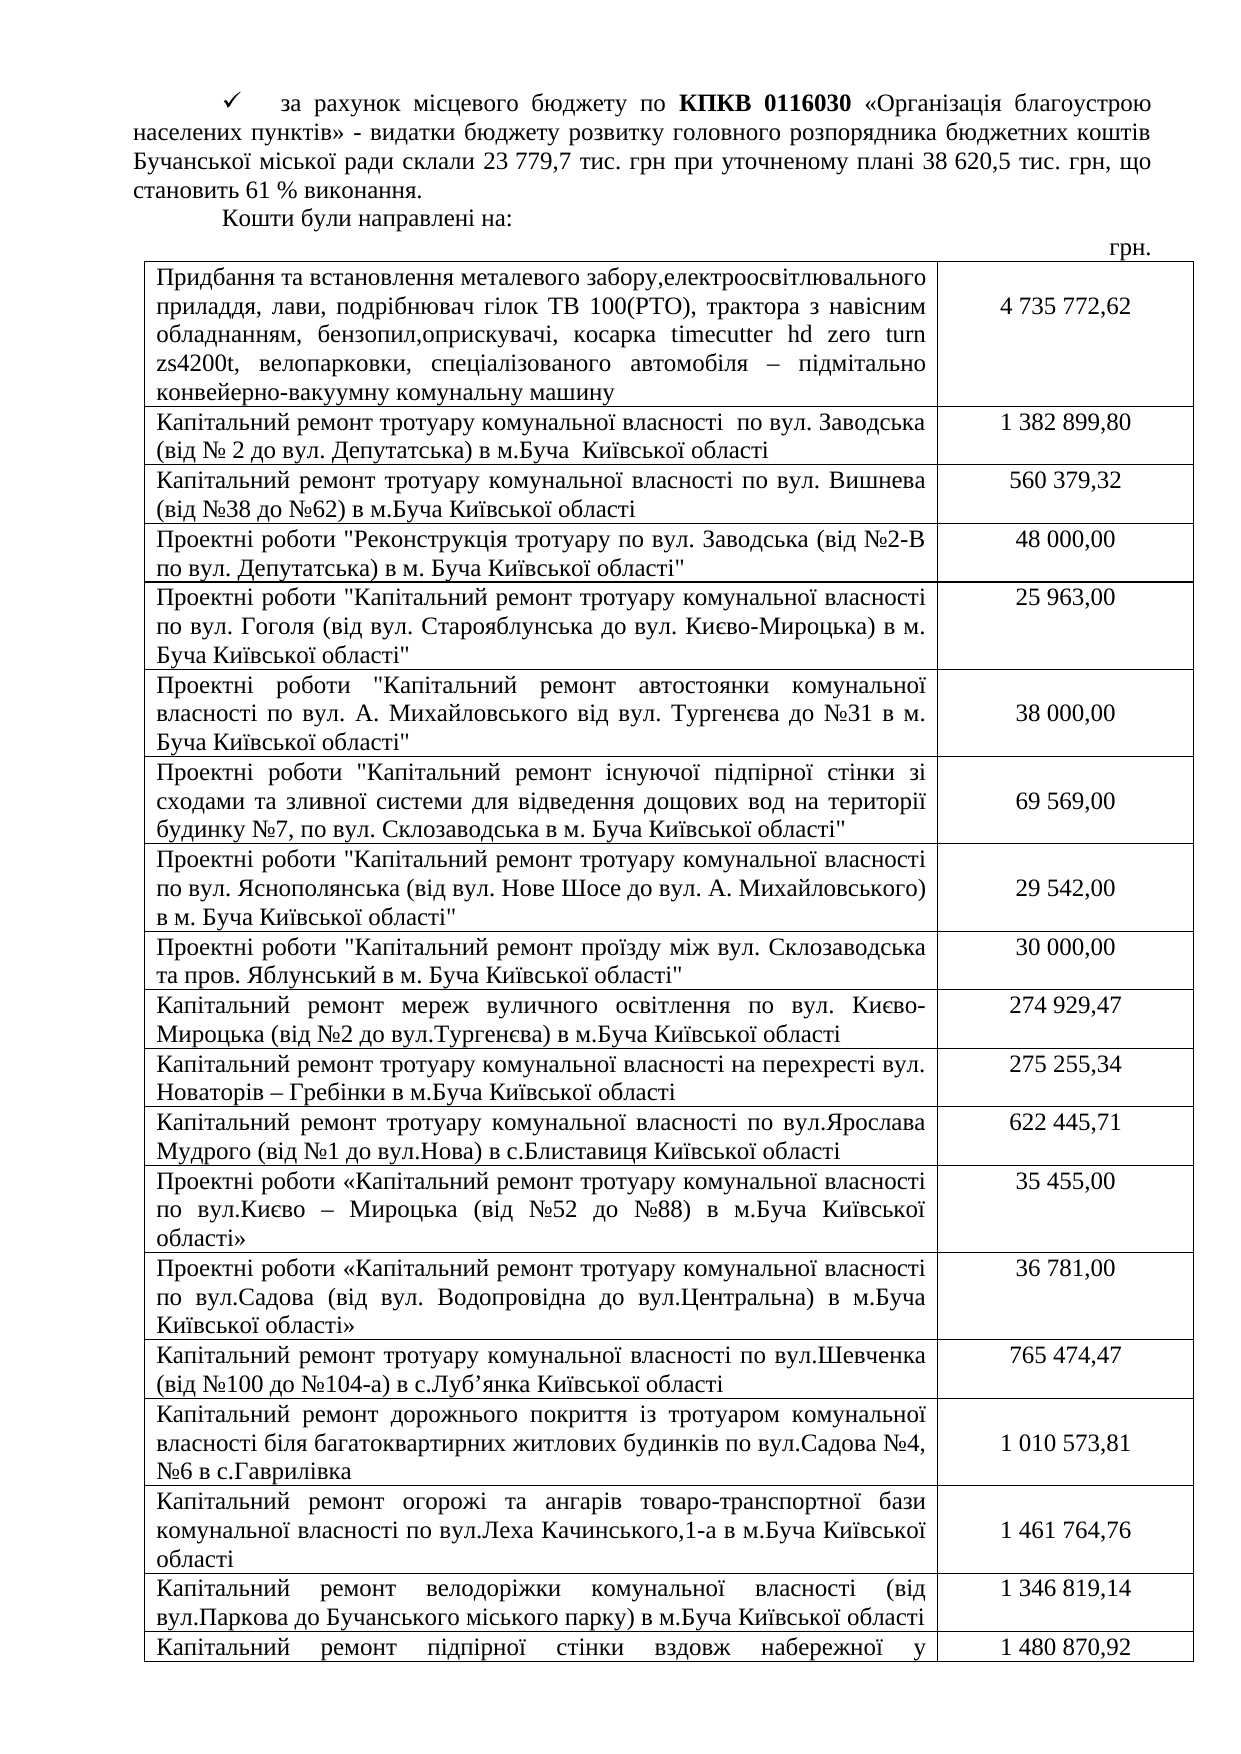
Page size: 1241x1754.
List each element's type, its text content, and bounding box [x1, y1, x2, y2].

table_cell 274 929,47 [938, 990, 1193, 1048]
table_cell Капітальний ремонт дорожнього покриття із тротуаром комунальної власності біля багатоквартирних житлових будинків по вул.Садова №4, №6 в с.Гаврилівка [145, 1399, 937, 1485]
table_cell 36 781,00 [938, 1253, 1193, 1339]
table_cell 25 963,00 [938, 583, 1193, 669]
table_cell 1 010 573,81 [938, 1399, 1193, 1485]
table_cell Капітальний ремонт огорожі та ангарів товаро-транспортної бази комунальної власності по вул.Леха Качинського,1-а в м.Буча Київської області [145, 1486, 937, 1572]
table_cell Проектні роботи "Капітальний ремонт автостоянки комунальної власності по вул. А. Михайловського від вул. Тургенєва до №31 в м. Буча Київської області" [145, 670, 937, 756]
list за рахунок місцевого бюджету по КПКВ 0116030 «Організація благоустрою населених пунктів» - видатки бюджету розвитку головного розпорядника бюджетних коштів Бучанської міської ради склали 23 779,7 тис. грн при уточненому плані 38 620,5 тис. грн, що становить 61 % виконання. [133, 88, 1152, 203]
table_cell 622 445,71 [938, 1107, 1193, 1165]
table_cell Проектні роботи "Капітальний ремонт тротуару комунальної власності по вул. Яснополянська (від вул. Нове Шосе до вул. А. Михайловського) в м. Буча Київської області" [145, 844, 937, 931]
table_cell 48 000,00 [938, 524, 1193, 581]
table_cell 765 474,47 [938, 1340, 1193, 1398]
table_cell Капітальний ремонт тротуару комунальної власності по вул. Вишнева (від №38 до №62) в м.Буча Київської області [145, 465, 937, 523]
table_cell Проектні роботи «Капітальний ремонт тротуару комунальної власності по вул.Києво – Мироцька (від №52 до №88) в м.Буча Київської області» [145, 1166, 937, 1252]
table_cell 69 569,00 [938, 757, 1193, 843]
table_cell 275 255,34 [938, 1049, 1193, 1106]
text грн. [184, 232, 1152, 261]
table_cell Капітальний ремонт мереж вуличного освітлення по вул. Києво-Мироцька (від №2 до вул.Тургенєва) в м.Буча Київської області [145, 990, 937, 1048]
table_cell 560 379,32 [938, 465, 1193, 523]
table_cell 1 461 764,76 [938, 1486, 1193, 1572]
text Кошти були направлені на: [222, 203, 1152, 232]
table_cell Проектні роботи "Капітальний ремонт існуючої підпірної стінки зі сходами та зливної системи для відведення дощових вод на території будинку №7, по вул. Склозаводська в м. Буча Київської області" [145, 757, 937, 843]
table_cell 38 000,00 [938, 670, 1193, 756]
table_cell 1 346 819,14 [938, 1574, 1193, 1631]
table_cell Капітальний ремонт тротуару комунальної власності по вул. Заводська (від № 2 до вул. Депутатська) в м.Буча Київської області [145, 407, 937, 464]
table_header 4 735 772,62 [938, 262, 1193, 406]
table_cell Проектні роботи "Реконструкція тротуару по вул. Заводська (від №2-В по вул. Депутатська) в м. Буча Київської області" [145, 524, 937, 581]
table_cell 35 455,00 [938, 1166, 1193, 1252]
table_header Придбання та встановлення металевого забору,електроосвітлювального приладдя, лави, подрібнювач гілок ТВ 100(РТО), трактора з навісним обладнанням, бензопил,оприскувачі, косарка timecutter hd zero turn zs4200t, велопарковки, спеціалізованого автомобіля – підмітально конвейерно-вакуумну комунальну машину [145, 262, 937, 406]
table_cell Проектні роботи "Капітальний ремонт тротуару комунальної власності по вул. Гоголя (від вул. Старояблунська до вул. Києво-Мироцька) в м. Буча Київської області" [145, 583, 937, 669]
table_cell Проектні роботи "Капітальний ремонт проїзду між вул. Склозаводська та пров. Яблунський в м. Буча Київської області" [145, 932, 937, 989]
table_cell Капітальний ремонт тротуару комунальної власності на перехресті вул. Новаторів – Гребінки в м.Буча Київської області [145, 1049, 937, 1106]
table_cell 1 382 899,80 [938, 407, 1193, 464]
table_cell Капітальний ремонт велодоріжки комунальної власності (від вул.Паркова до Бучанського міського парку) в м.Буча Київської області [145, 1574, 937, 1631]
table_cell Капітальний ремонт тротуару комунальної власності по вул.Ярослава Мудрого (від №1 до вул.Нова) в с.Блиставиця Київської області [145, 1107, 937, 1165]
table_cell 1 480 870,92 [938, 1632, 1193, 1661]
table_cell Проектні роботи «Капітальний ремонт тротуару комунальної власності по вул.Садова (від вул. Водопровідна до вул.Центральна) в м.Буча Київської області» [145, 1253, 937, 1339]
table_cell 29 542,00 [938, 844, 1193, 931]
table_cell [145, 1632, 937, 1661]
table_cell 30 000,00 [938, 932, 1193, 989]
table_cell Капітальний ремонт тротуару комунальної власності по вул.Шевченка (від №100 до №104-а) в с.Луб’янка Київської області [145, 1340, 937, 1398]
